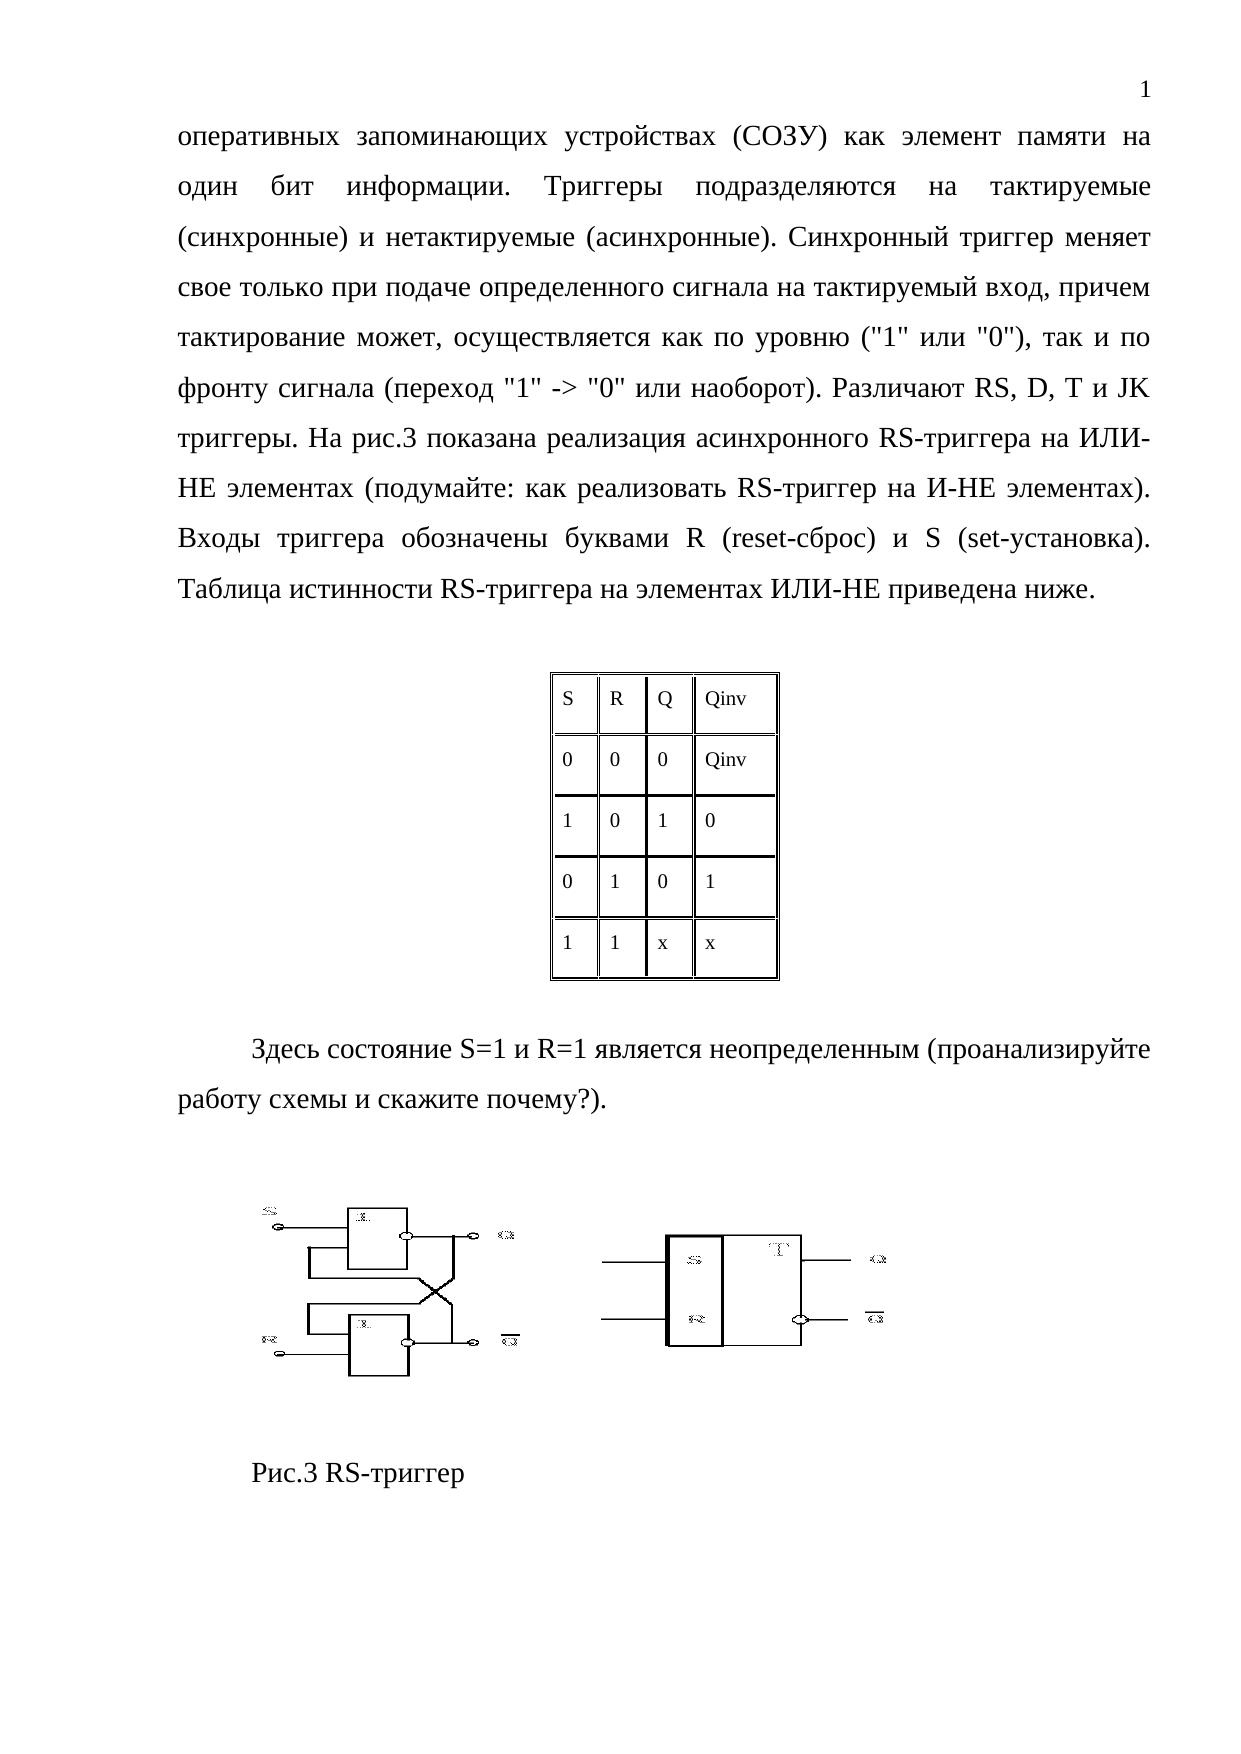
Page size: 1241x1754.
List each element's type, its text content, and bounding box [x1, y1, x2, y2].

table_cell Qinv [694, 733, 778, 794]
table_header R [599, 675, 646, 733]
table_cell 1 [600, 858, 645, 916]
table_cell 1 [553, 794, 597, 855]
table_cell 0 [600, 797, 645, 855]
text Здесь состояние S=1 и R=1 является неопределенным (проанализируйте работу схемы и скажите почему?). [177, 1031, 1152, 1115]
table_cell 0 [551, 733, 599, 794]
table_cell 1 [648, 797, 692, 855]
table_cell 1 [553, 916, 599, 977]
picture [251, 1181, 958, 1442]
table_header S [553, 675, 599, 733]
table_cell 0 [696, 794, 776, 855]
table_cell 1 [599, 920, 646, 977]
table_cell 1 [696, 855, 776, 916]
table_cell x [694, 916, 777, 977]
table_header Qinv [694, 675, 776, 733]
text Рис.3 RS-триггер [177, 1456, 1152, 1489]
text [177, 118, 1152, 604]
table_cell x [646, 916, 694, 977]
table_cell 0 [648, 858, 692, 916]
table_cell 0 [553, 855, 597, 916]
table_cell 0 [648, 736, 692, 794]
table_cell 0 [600, 736, 645, 794]
table_header Q [646, 673, 694, 733]
